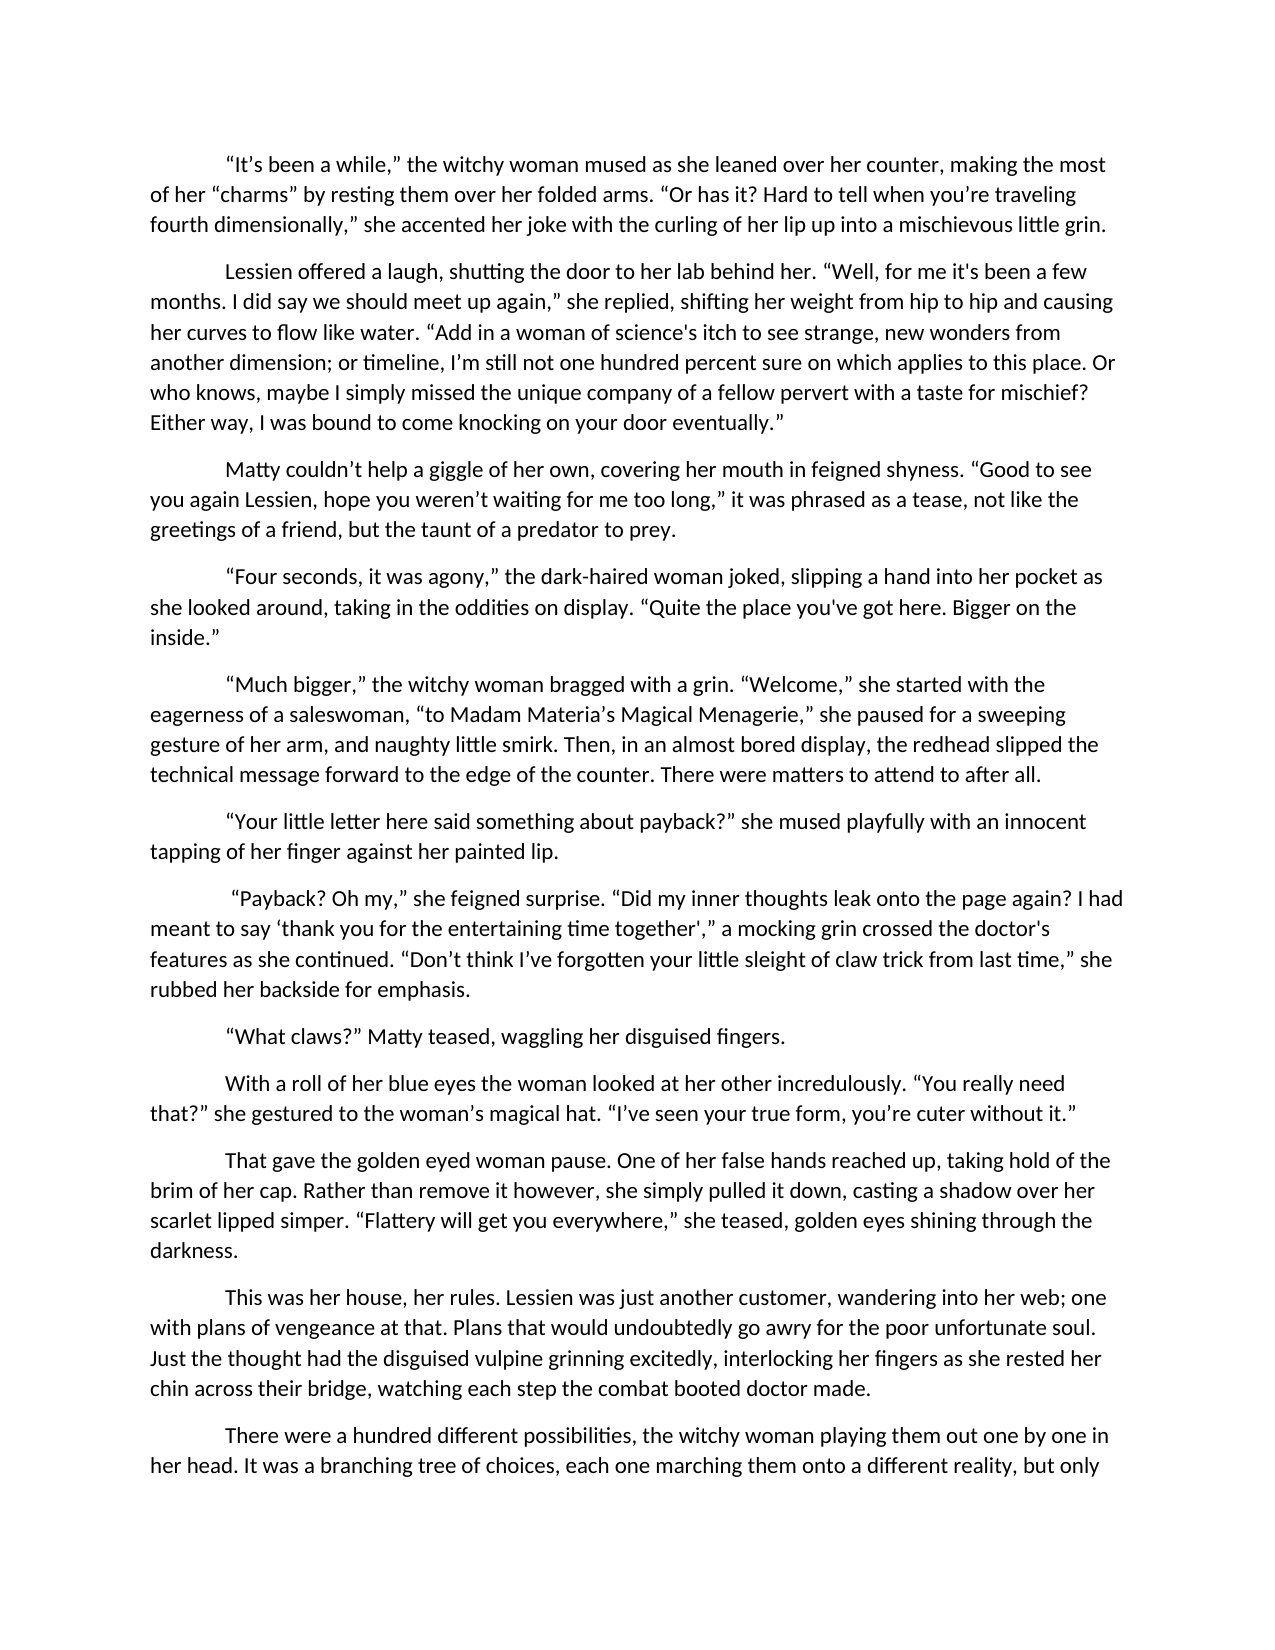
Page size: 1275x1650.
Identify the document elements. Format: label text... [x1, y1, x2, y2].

text “What claws?” Matty teased, waggling her disguised fingers. [150, 1022, 1125, 1050]
text This was her house, her rules. Lessien was just another customer, wandering into her web; one with plans of vengeance at that. Plans that would undoubtedly go awry for the poor unfortunate soul. Just the thought had the disguised vulpine grinning excitedly, interlocking her fingers as she rested her chin across their bridge, watching each step the combat booted doctor made. [150, 1283, 1125, 1402]
text Matty couldn’t help a giggle of her own, covering her mouth in feigned shyness. “Good to see you again Lessien, hope you weren’t waiting for me too long,” it was phrased as a tease, not like the greetings of a friend, but the taunt of a predator to prey. [150, 455, 1125, 544]
text “Payback? Oh my,” she feigned surprise. “Did my inner thoughts leak onto the page again? I had meant to say ‘thank you for the entertaining time together',” a mocking grin crossed the doctor's features as she continued. “Don’t think I’ve forgotten your little sleight of claw trick from last time,” she rubbed her backside for emphasis. [150, 884, 1125, 1003]
text “It’s been a while,” the witchy woman mused as she leaned over her counter, making the most of her “charms” by resting them over her folded arms. “Or has it? Hard to tell when you’re traveling fourth dimensionally,” she accented her joke with the curling of her lip up into a mischievous little grin. [150, 150, 1125, 238]
text “Four seconds, it was agony,” the dark-haired woman joked, slipping a hand into her pocket as she looked around, taking in the oddities on display. “Quite the place you've got here. Bigger on the inside.” [150, 562, 1125, 651]
text With a roll of her blue eyes the woman looked at her other incredulously. “You really need that?” she gestured to the woman’s magical hat. “I’ve seen your true form, you’re cuter without it.” [150, 1069, 1125, 1127]
text Lessien offered a laugh, shutting the door to her lab behind her. “Well, for me it's been a few months. I did say we should meet up again,” she replied, shifting her weight from hip to hip and causing her curves to flow like water. “Add in a woman of science's itch to see strange, new wonders from another dimension; or timeline, I’m still not one hundred percent sure on which applies to this place. Or who knows, maybe I simply missed the unique company of a fellow pervert with a taste for mischief? Either way, I was bound to come knocking on your door eventually.” [150, 257, 1125, 436]
text “Much bigger,” the witchy woman bragged with a grin. “Welcome,” she started with the eagerness of a saleswoman, “to Madam Materia’s Magical Menagerie,” she paused for a sweeping gesture of her arm, and naughty little smirk. Then, in an almost bored display, the redhead slipped the technical message forward to the edge of the counter. There were matters to attend to after all. [150, 670, 1125, 788]
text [150, 1421, 1125, 1479]
text “Your little letter here said something about payback?” she mused playfully with an innocent tapping of her finger against her painted lip. [150, 807, 1125, 866]
text That gave the golden eyed woman pause. One of her false hands reached up, taking hold of the brim of her cap. Rather than remove it however, she simply pulled it down, casting a shadow over her scarlet lipped simper. “Flattery will get you everywhere,” she teased, golden eyes shining through the darkness. [150, 1146, 1125, 1264]
